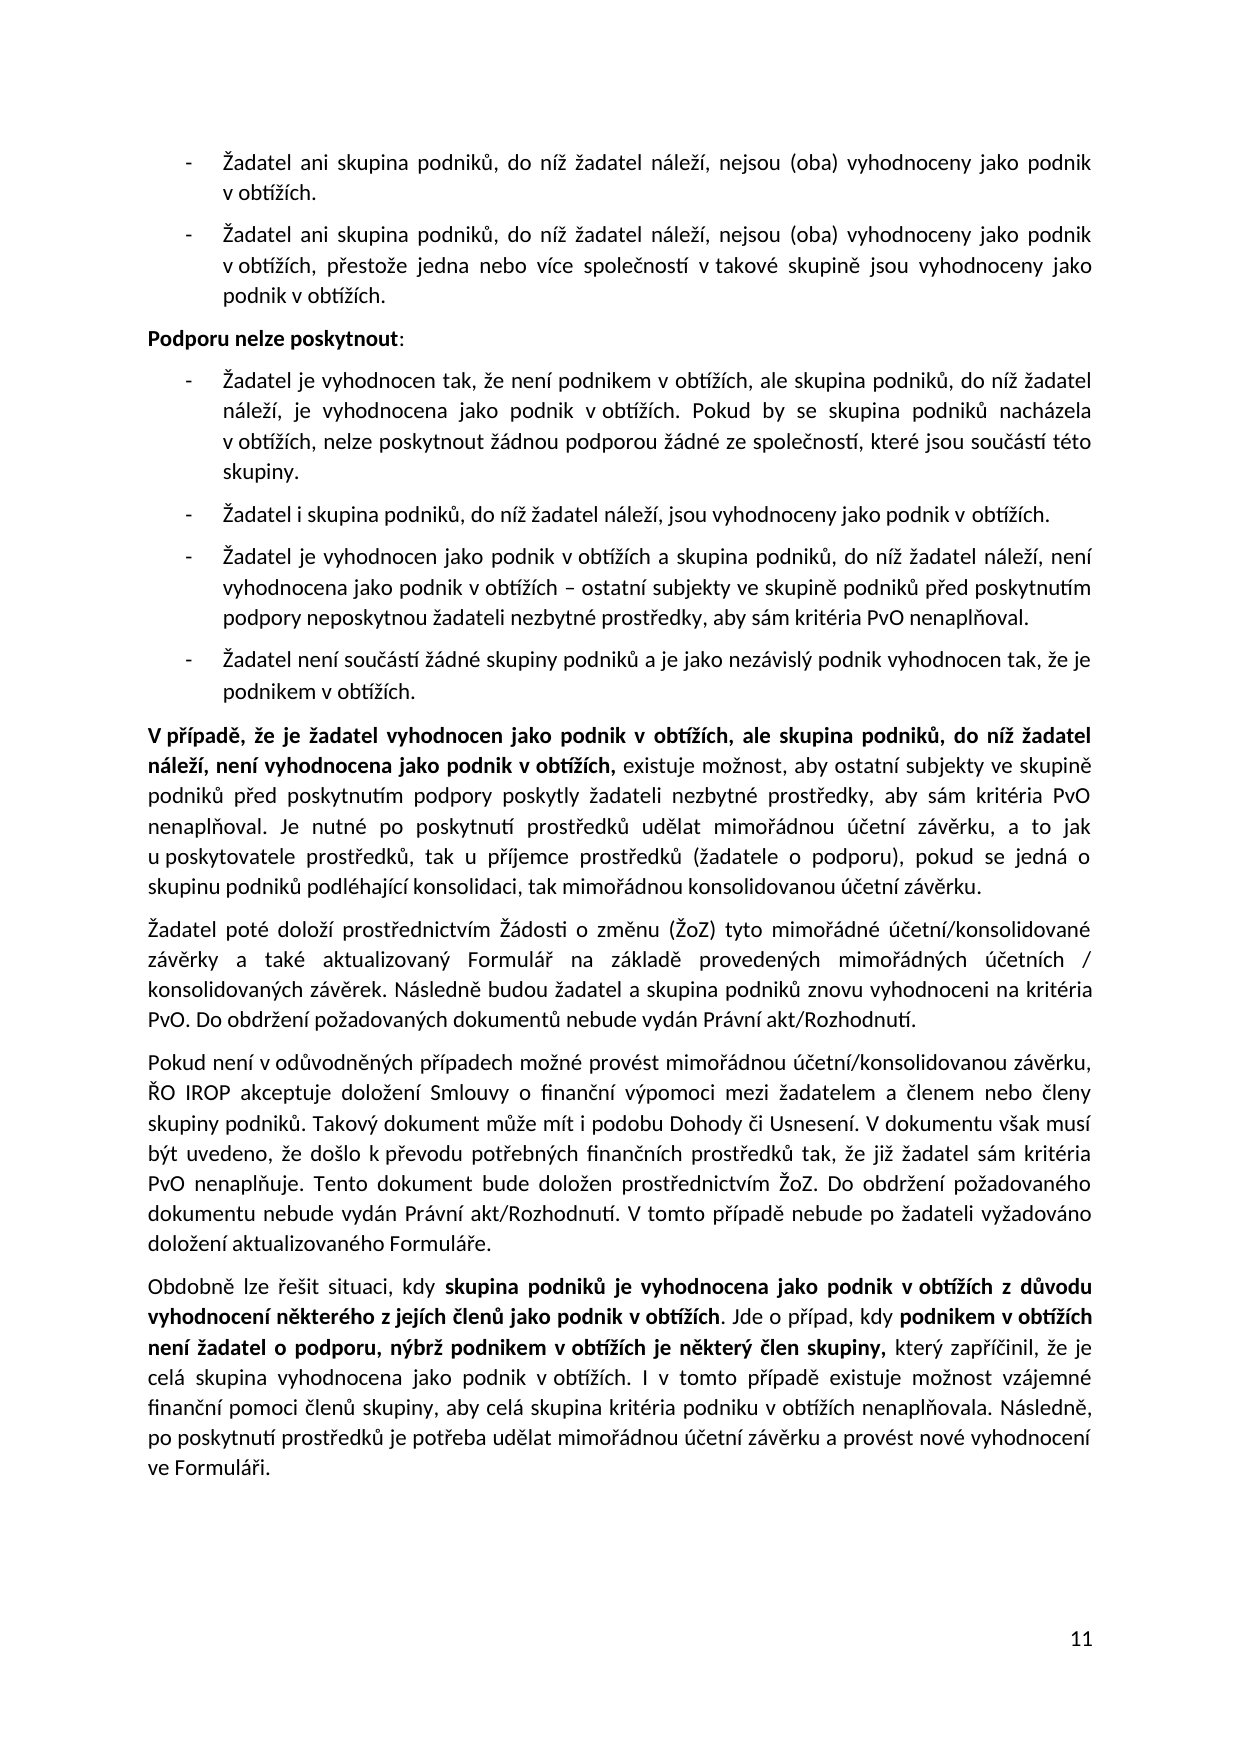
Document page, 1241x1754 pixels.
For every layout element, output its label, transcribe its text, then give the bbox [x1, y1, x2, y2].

list Žadatel je vyhodnocen jako podnik v obtížích a skupina podniků, do níž žadatel náleží, není vyhodnocena jako podnik v obtížích – ostatní subjekty ve skupině podniků před poskytnutím podpory neposkytnou žadateli nezbytné prostředky, aby sám kritéria PvO nenaplňoval. [185, 542, 1093, 631]
text Obdobně lze řešit situaci, kdy skupina podniků je vyhodnocena jako podnik v obtížích z důvodu vyhodnocení některého z jejích členů jako podnik v obtížích. Jde o případ, kdy podnikem v obtížích není žadatel o podporu, nýbrž podnikem v obtížích je některý člen skupiny, který zapříčinil, že je celá skupina vyhodnocena jako podnik v obtížích. I v tomto případě existuje možnost vzájemné finanční pomoci členů skupiny, aby celá skupina kritéria podniku v obtížích nenaplňovala. Následně, po poskytnutí prostředků je potřeba udělat mimořádnou účetní závěrku a provést nové vyhodnocení ve Formuláři. [148, 1272, 1093, 1481]
text Podporu nelze poskytnout: [148, 324, 1093, 352]
text Pokud není v odůvodněných případech možné provést mimořádnou účetní/konsolidovanou závěrku, ŘO IROP akceptuje doložení Smlouvy o finanční výpomoci mezi žadatelem a členem nebo členy skupiny podniků. Takový dokument může mít i podobu Dohody či Usnesení. V dokumentu však musí být uvedeno, že došlo k převodu potřebných finančních prostředků tak, že již žadatel sám kritéria PvO nenaplňuje. Tento dokument bude doložen prostřednictvím ŽoZ. Do obdržení požadovaného dokumentu nebude vydán Právní akt/Rozhodnutí. V tomto případě nebude po žadateli vyžadováno doložení aktualizovaného Formuláře. [148, 1048, 1093, 1257]
list Žadatel ani skupina podniků, do níž žadatel náleží, nejsou (oba) vyhodnoceny jako podnik v obtížích. [185, 148, 1093, 206]
list Žadatel i skupina podniků, do níž žadatel náleží, jsou vyhodnoceny jako podnik v obtížích. [185, 500, 1093, 528]
list Žadatel není součástí žádné skupiny podniků a je jako nezávislý podnik vyhodnocen tak, že je podnikem v obtížích. [185, 646, 1093, 705]
list Žadatel je vyhodnocen tak, že není podnikem v obtížích, ale skupina podniků, do níž žadatel náleží, je vyhodnocena jako podnik v obtížích. Pokud by se skupina podniků nacházela v obtížích, nelze poskytnout žádnou podporou žádné ze společností, které jsou součástí této skupiny. [185, 366, 1093, 485]
text V případě, že je žadatel vyhodnocen jako podnik v obtížích, ale skupina podniků, do níž žadatel náleží, není vyhodnocena jako podnik v obtížích, existuje možnost, aby ostatní subjekty ve skupině podniků před poskytnutím podpory poskytly žadateli nezbytné prostředky, aby sám kritéria PvO nenaplňoval. Je nutné po poskytnutí prostředků udělat mimořádnou účetní závěrku, a to jak u poskytovatele prostředků, tak u příjemce prostředků (žadatele o podporu), pokud se jedná o skupinu podniků podléhající konsolidaci, tak mimořádnou konsolidovanou účetní závěrku. [148, 721, 1093, 900]
text Žadatel poté doloží prostřednictvím Žádosti o změnu (ŽoZ) tyto mimořádné účetní/konsolidované závěrky a také aktualizovaný Formulář na základě provedených mimořádných účetních / konsolidovaných závěrek. Následně budou žadatel a skupina podniků znovu vyhodnoceni na kritéria PvO. Do obdržení požadovaných dokumentů nebude vydán Právní akt/Rozhodnutí. [148, 915, 1093, 1033]
list Žadatel ani skupina podniků, do níž žadatel náleží, nejsou (oba) vyhodnoceny jako podnik v obtížích, přestože jedna nebo více společností v takové skupině jsou vyhodnoceny jako podnik v obtížích. [185, 221, 1093, 309]
